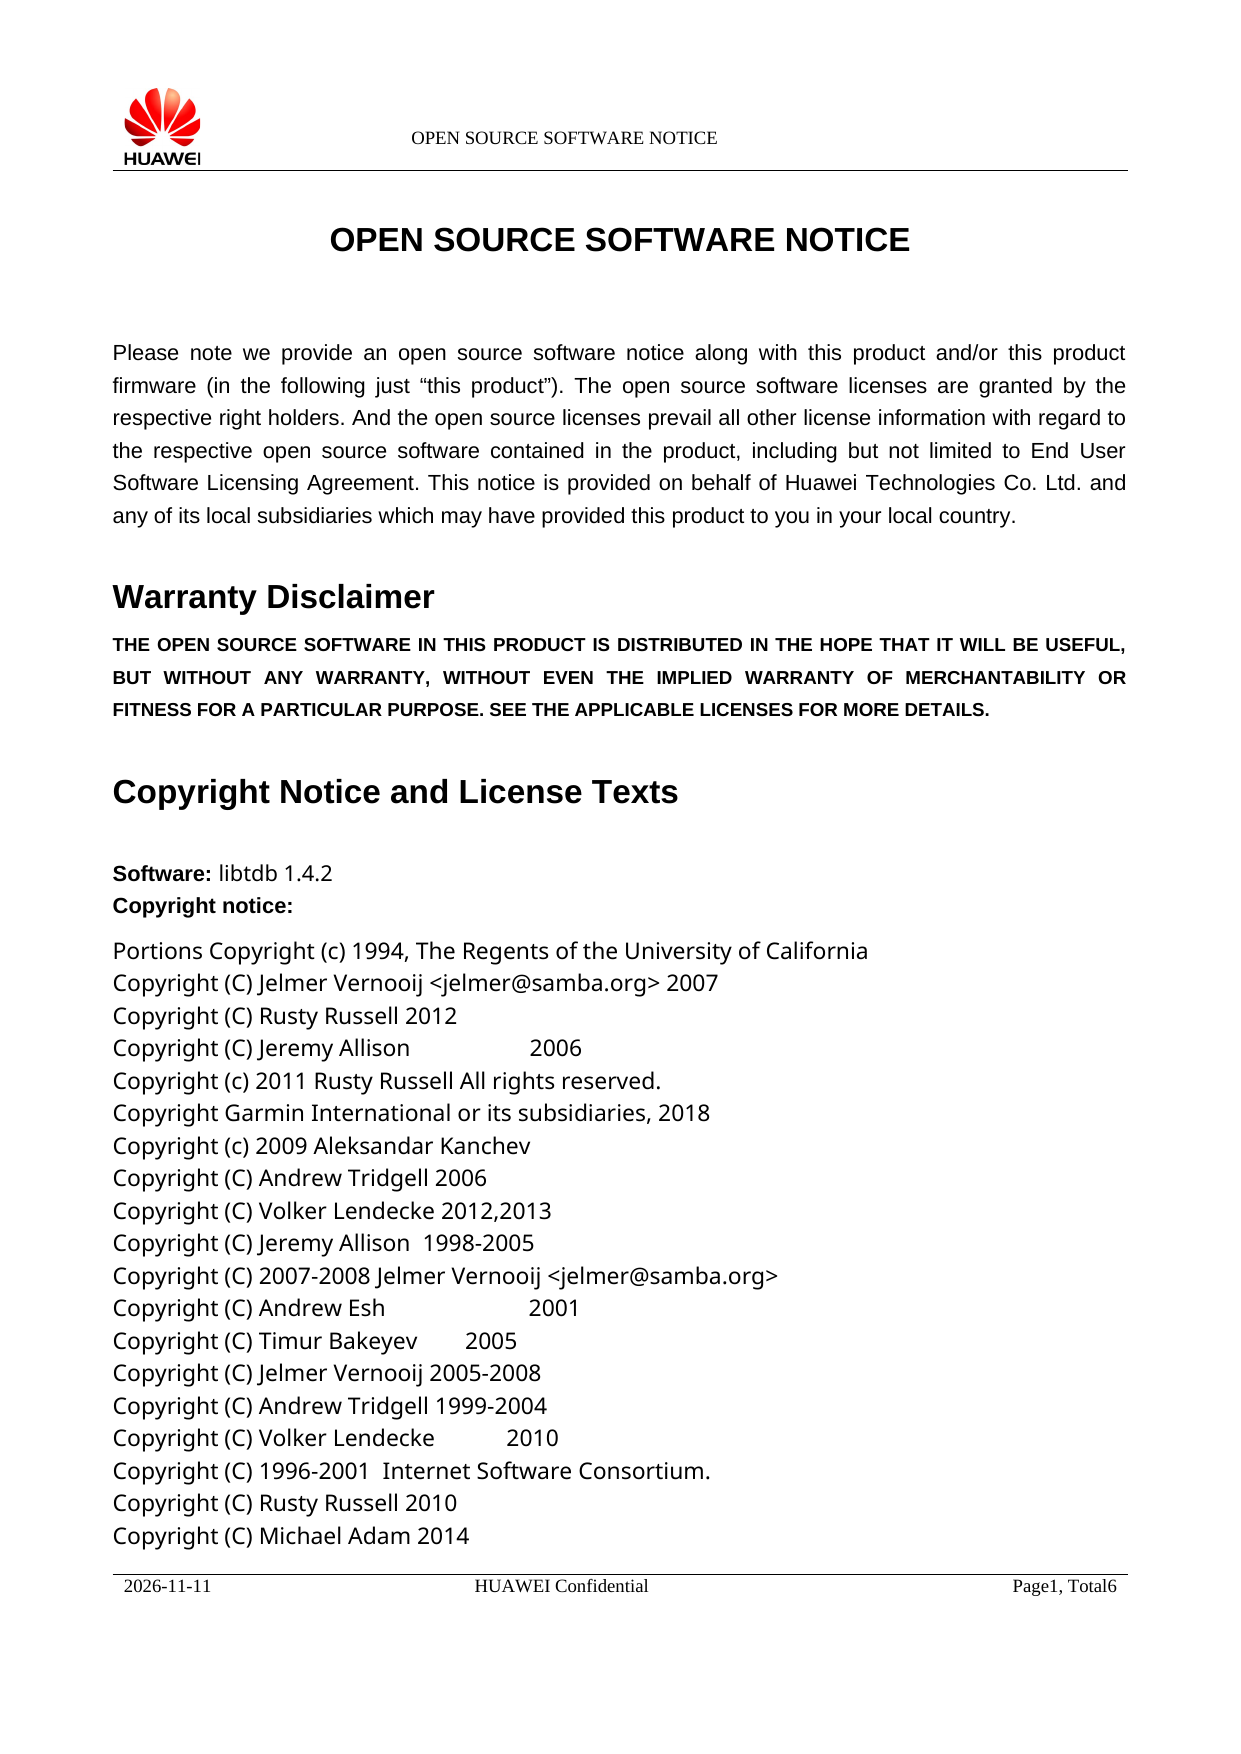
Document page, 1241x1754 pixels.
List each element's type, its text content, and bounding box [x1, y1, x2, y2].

title Software: libtdb 1.4.2 [112, 856, 1128, 889]
text OPEN SOURCE SOFTWARE NOTICE [112, 206, 1128, 271]
text Warranty Disclaimer [112, 564, 1128, 629]
text Copyright notice: [112, 889, 1128, 921]
text The open source software in this product is distributed in the hope that it will be useful, but WITHOUT ANY WARRANTY, without even the implied warranty of MERCHANTABILITY or FITNESS FOR A PARTICULAR PURPOSE. See the applicable licenses for more details. [112, 629, 1128, 726]
picture [124, 88, 201, 165]
text Please note we provide an open source software notice along with this product and/or this product firmware (in the following just “this product”). The open source software licenses are granted by the respective right holders. And the open source licenses prevail all other license information with regard to the respective open source software contained in the product, including but not limited to End User Software Licensing Agreement. This notice is provided on behalf of Huawei Technologies Co. Ltd. and any of its local subsidiaries which may have provided this product to you in your local country. [112, 336, 1128, 531]
text Copyright Notice and License Texts [112, 759, 1128, 824]
